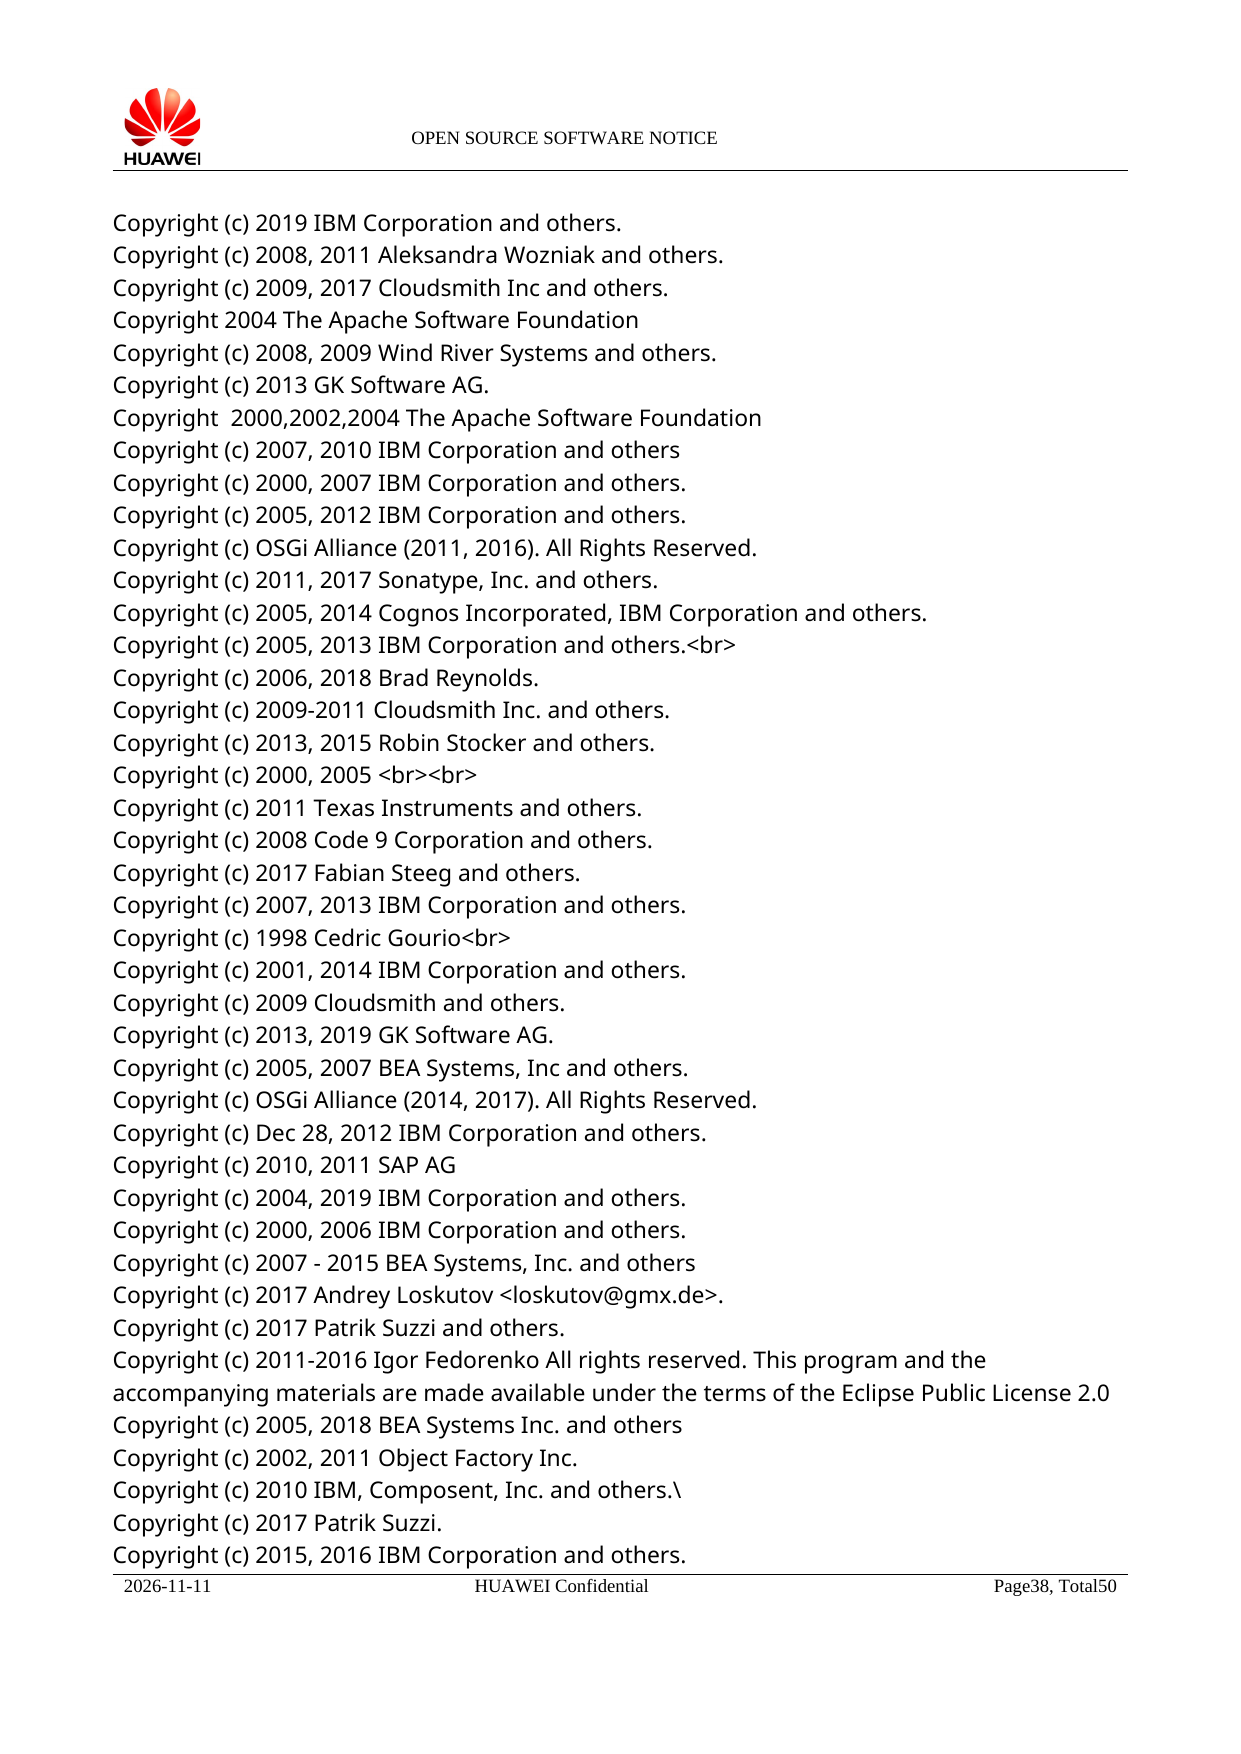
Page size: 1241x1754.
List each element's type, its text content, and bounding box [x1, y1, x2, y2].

picture [124, 88, 201, 165]
